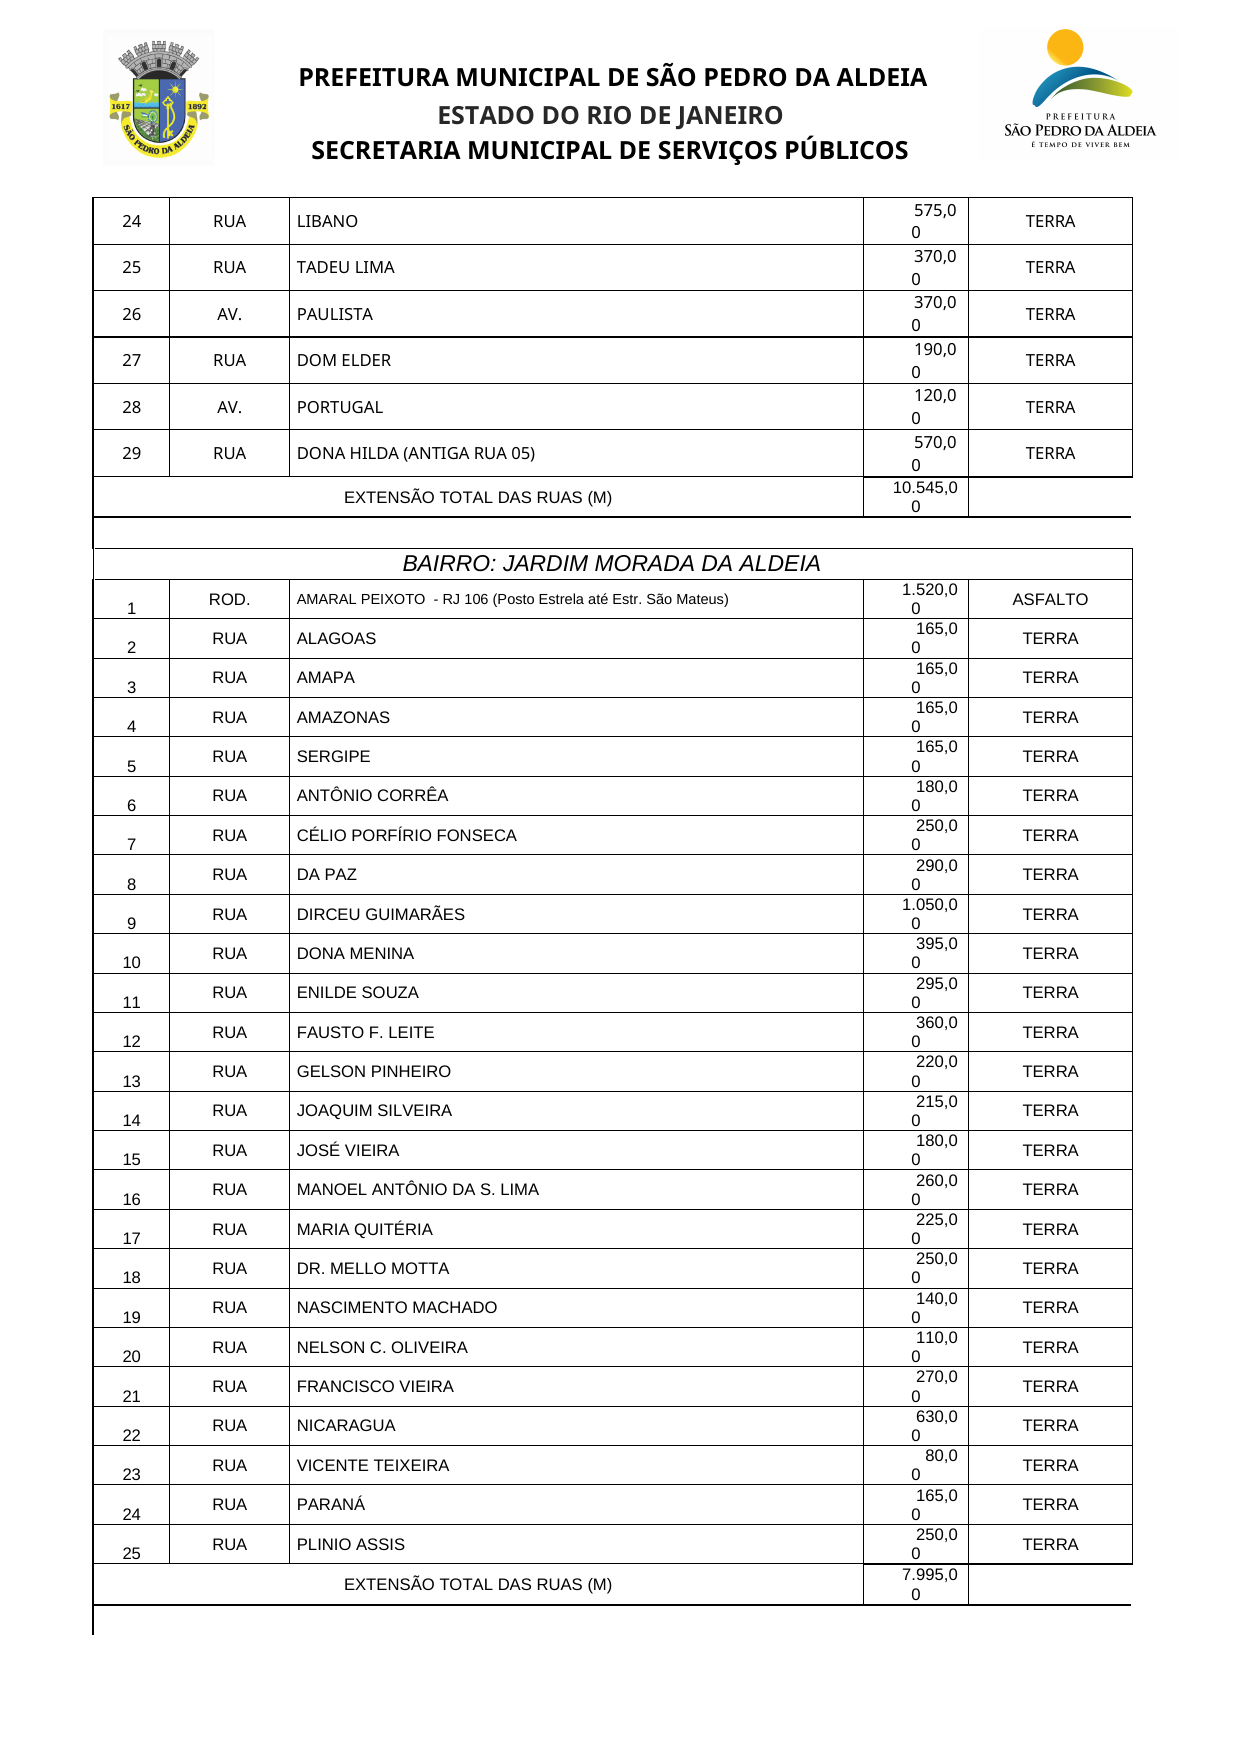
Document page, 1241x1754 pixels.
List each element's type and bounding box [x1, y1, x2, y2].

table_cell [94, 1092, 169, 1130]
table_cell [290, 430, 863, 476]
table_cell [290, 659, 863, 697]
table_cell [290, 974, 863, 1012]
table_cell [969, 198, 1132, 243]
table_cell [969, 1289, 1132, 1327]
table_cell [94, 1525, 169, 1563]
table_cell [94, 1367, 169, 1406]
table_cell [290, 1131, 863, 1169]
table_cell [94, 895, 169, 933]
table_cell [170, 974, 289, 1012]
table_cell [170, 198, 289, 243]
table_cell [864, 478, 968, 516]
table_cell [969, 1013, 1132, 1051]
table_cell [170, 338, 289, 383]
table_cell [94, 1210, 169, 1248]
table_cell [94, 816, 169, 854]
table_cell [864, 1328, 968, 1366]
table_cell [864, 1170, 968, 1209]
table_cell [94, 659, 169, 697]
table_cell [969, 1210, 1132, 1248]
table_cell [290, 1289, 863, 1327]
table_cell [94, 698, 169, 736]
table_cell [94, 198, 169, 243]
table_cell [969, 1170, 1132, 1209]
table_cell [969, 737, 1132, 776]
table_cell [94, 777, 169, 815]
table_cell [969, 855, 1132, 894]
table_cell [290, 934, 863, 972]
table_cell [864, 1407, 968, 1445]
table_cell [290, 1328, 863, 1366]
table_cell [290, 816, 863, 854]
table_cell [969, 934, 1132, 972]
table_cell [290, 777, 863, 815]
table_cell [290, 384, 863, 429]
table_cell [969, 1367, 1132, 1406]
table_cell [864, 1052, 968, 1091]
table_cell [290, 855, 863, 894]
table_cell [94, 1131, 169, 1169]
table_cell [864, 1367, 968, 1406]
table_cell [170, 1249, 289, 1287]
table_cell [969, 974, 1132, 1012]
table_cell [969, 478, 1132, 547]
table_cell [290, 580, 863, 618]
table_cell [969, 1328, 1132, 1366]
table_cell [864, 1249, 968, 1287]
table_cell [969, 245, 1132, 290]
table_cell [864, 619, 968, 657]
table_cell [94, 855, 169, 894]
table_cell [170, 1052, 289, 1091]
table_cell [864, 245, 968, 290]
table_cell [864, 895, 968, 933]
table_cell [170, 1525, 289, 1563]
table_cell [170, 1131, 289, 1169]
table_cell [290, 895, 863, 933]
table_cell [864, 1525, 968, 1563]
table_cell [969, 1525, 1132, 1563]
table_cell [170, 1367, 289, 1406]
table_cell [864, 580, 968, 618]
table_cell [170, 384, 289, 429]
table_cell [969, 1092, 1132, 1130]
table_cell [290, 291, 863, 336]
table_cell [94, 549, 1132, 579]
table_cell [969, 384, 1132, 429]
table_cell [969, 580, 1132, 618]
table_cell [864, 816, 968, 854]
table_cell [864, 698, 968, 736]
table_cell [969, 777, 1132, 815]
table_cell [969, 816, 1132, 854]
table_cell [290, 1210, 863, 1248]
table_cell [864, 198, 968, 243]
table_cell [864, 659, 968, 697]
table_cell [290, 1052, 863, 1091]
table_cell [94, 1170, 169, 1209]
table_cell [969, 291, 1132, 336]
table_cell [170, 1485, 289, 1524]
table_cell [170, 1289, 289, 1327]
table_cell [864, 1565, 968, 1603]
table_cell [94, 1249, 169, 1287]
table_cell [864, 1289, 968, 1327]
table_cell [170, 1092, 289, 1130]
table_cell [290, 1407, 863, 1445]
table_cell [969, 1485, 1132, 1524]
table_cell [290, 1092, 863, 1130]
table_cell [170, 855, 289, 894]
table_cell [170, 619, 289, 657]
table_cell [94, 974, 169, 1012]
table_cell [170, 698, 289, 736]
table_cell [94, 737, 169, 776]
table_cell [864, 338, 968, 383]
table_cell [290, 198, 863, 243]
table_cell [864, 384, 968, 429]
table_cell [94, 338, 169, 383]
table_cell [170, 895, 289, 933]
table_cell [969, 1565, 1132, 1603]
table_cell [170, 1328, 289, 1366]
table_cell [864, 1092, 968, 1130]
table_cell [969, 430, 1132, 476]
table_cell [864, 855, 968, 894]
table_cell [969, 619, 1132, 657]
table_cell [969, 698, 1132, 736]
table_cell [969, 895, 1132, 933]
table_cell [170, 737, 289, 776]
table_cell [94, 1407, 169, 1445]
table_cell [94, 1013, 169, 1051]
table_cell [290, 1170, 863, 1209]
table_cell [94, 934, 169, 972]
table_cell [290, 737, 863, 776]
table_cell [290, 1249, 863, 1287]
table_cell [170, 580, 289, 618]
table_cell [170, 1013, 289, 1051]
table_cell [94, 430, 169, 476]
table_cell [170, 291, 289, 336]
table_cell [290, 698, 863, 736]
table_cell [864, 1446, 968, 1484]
picture [103, 29, 215, 166]
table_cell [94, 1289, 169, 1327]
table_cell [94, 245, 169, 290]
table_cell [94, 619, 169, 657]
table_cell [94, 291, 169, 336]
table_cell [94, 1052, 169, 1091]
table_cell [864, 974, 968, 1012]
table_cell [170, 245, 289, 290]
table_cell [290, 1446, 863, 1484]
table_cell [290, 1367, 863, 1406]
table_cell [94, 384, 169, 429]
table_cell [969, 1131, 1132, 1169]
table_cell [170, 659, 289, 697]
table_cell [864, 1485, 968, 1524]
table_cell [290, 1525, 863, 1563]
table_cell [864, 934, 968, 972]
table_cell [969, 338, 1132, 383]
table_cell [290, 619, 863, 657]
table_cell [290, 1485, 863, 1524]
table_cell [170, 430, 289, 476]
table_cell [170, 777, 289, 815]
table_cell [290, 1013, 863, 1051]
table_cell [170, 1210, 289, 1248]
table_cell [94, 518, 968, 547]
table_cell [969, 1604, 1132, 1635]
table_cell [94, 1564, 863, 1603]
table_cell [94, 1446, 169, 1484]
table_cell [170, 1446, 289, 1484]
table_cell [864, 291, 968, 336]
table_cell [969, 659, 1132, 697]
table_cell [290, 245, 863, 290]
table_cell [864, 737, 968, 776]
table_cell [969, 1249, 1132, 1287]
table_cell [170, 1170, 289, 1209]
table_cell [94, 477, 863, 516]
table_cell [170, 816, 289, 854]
picture [979, 27, 1178, 160]
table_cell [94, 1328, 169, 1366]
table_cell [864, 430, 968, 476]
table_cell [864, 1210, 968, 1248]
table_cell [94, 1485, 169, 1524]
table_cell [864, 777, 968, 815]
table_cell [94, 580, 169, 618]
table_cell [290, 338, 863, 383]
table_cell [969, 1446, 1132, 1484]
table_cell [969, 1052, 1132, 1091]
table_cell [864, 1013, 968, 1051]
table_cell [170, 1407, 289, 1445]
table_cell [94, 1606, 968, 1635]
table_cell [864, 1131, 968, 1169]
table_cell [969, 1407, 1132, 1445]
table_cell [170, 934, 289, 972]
